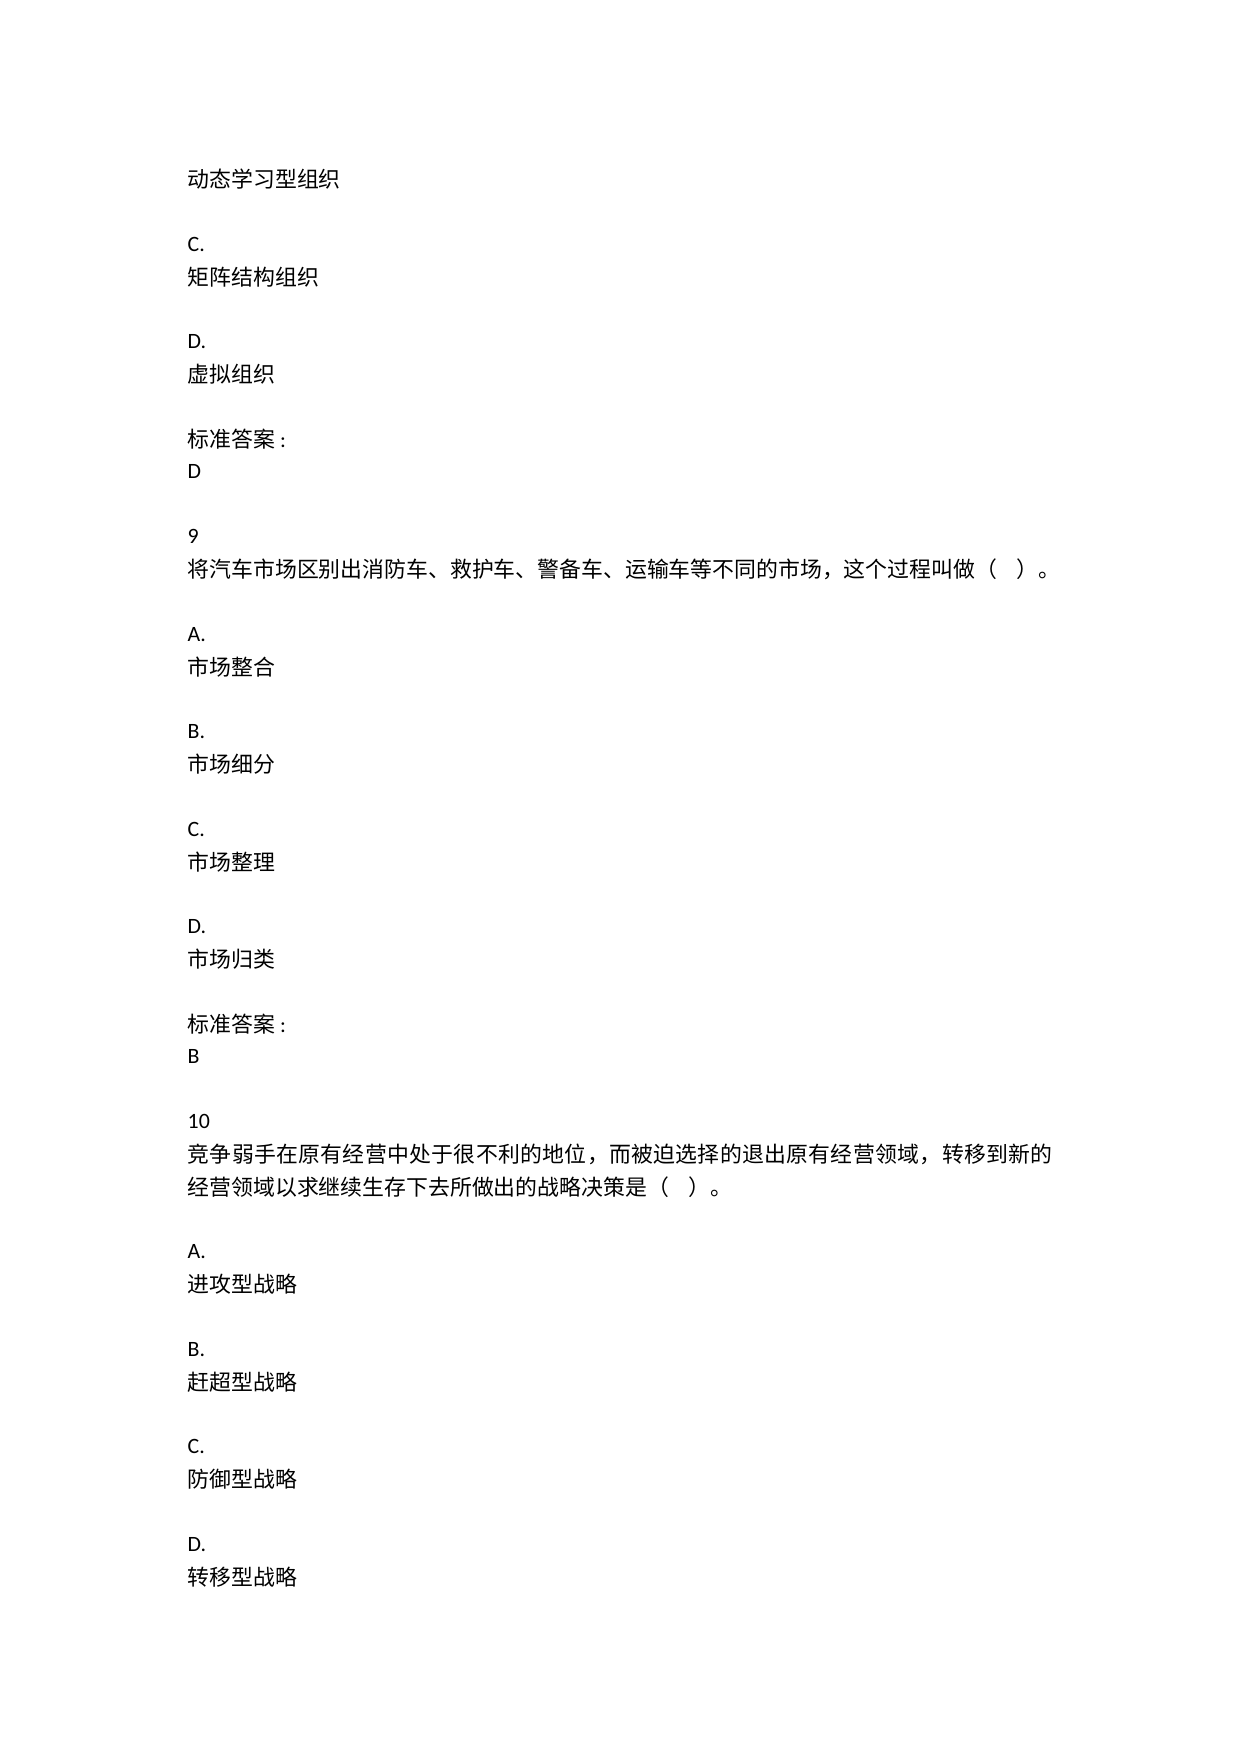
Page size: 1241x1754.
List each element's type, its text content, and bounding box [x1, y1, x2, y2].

text D. [187, 909, 1053, 942]
text A. [187, 1234, 1053, 1267]
text 竞争弱手在原有经营中处于很不利的地位，而被迫选择的退出原有经营领域，转移到新的经营领域以求继续生存下去所做出的战略决策是（ ）。 [187, 1137, 1053, 1202]
text 赶超型战略 [187, 1364, 1053, 1397]
text 标准答案 : [187, 422, 1053, 454]
text C. [187, 1429, 1053, 1462]
text 进攻型战略 [187, 1267, 1053, 1299]
text B [187, 1039, 1053, 1072]
text 市场细分 [187, 747, 1053, 779]
text 市场整理 [187, 844, 1053, 877]
text C. [187, 812, 1053, 844]
text 防御型战略 [187, 1462, 1053, 1494]
text 转移型战略 [187, 1559, 1053, 1592]
text 虚拟组织 [187, 357, 1053, 389]
text 市场整合 [187, 649, 1053, 682]
text D. [187, 1527, 1053, 1559]
text C. [187, 227, 1053, 259]
text 9 [187, 519, 1053, 552]
text D [187, 454, 1053, 487]
text 标准答案 : [187, 1007, 1053, 1039]
text A. [187, 617, 1053, 649]
text 将汽车市场区别出消防车、救护车、警备车、运输车等不同的市场，这个过程叫做（ ）。 [187, 552, 1053, 584]
text 市场归类 [187, 942, 1053, 974]
text 矩阵结构组织 [187, 259, 1053, 292]
text B. [187, 714, 1053, 747]
text 动态学习型组织 [187, 162, 1053, 194]
text D. [187, 324, 1053, 357]
text 10 [187, 1104, 1053, 1137]
text B. [187, 1332, 1053, 1364]
